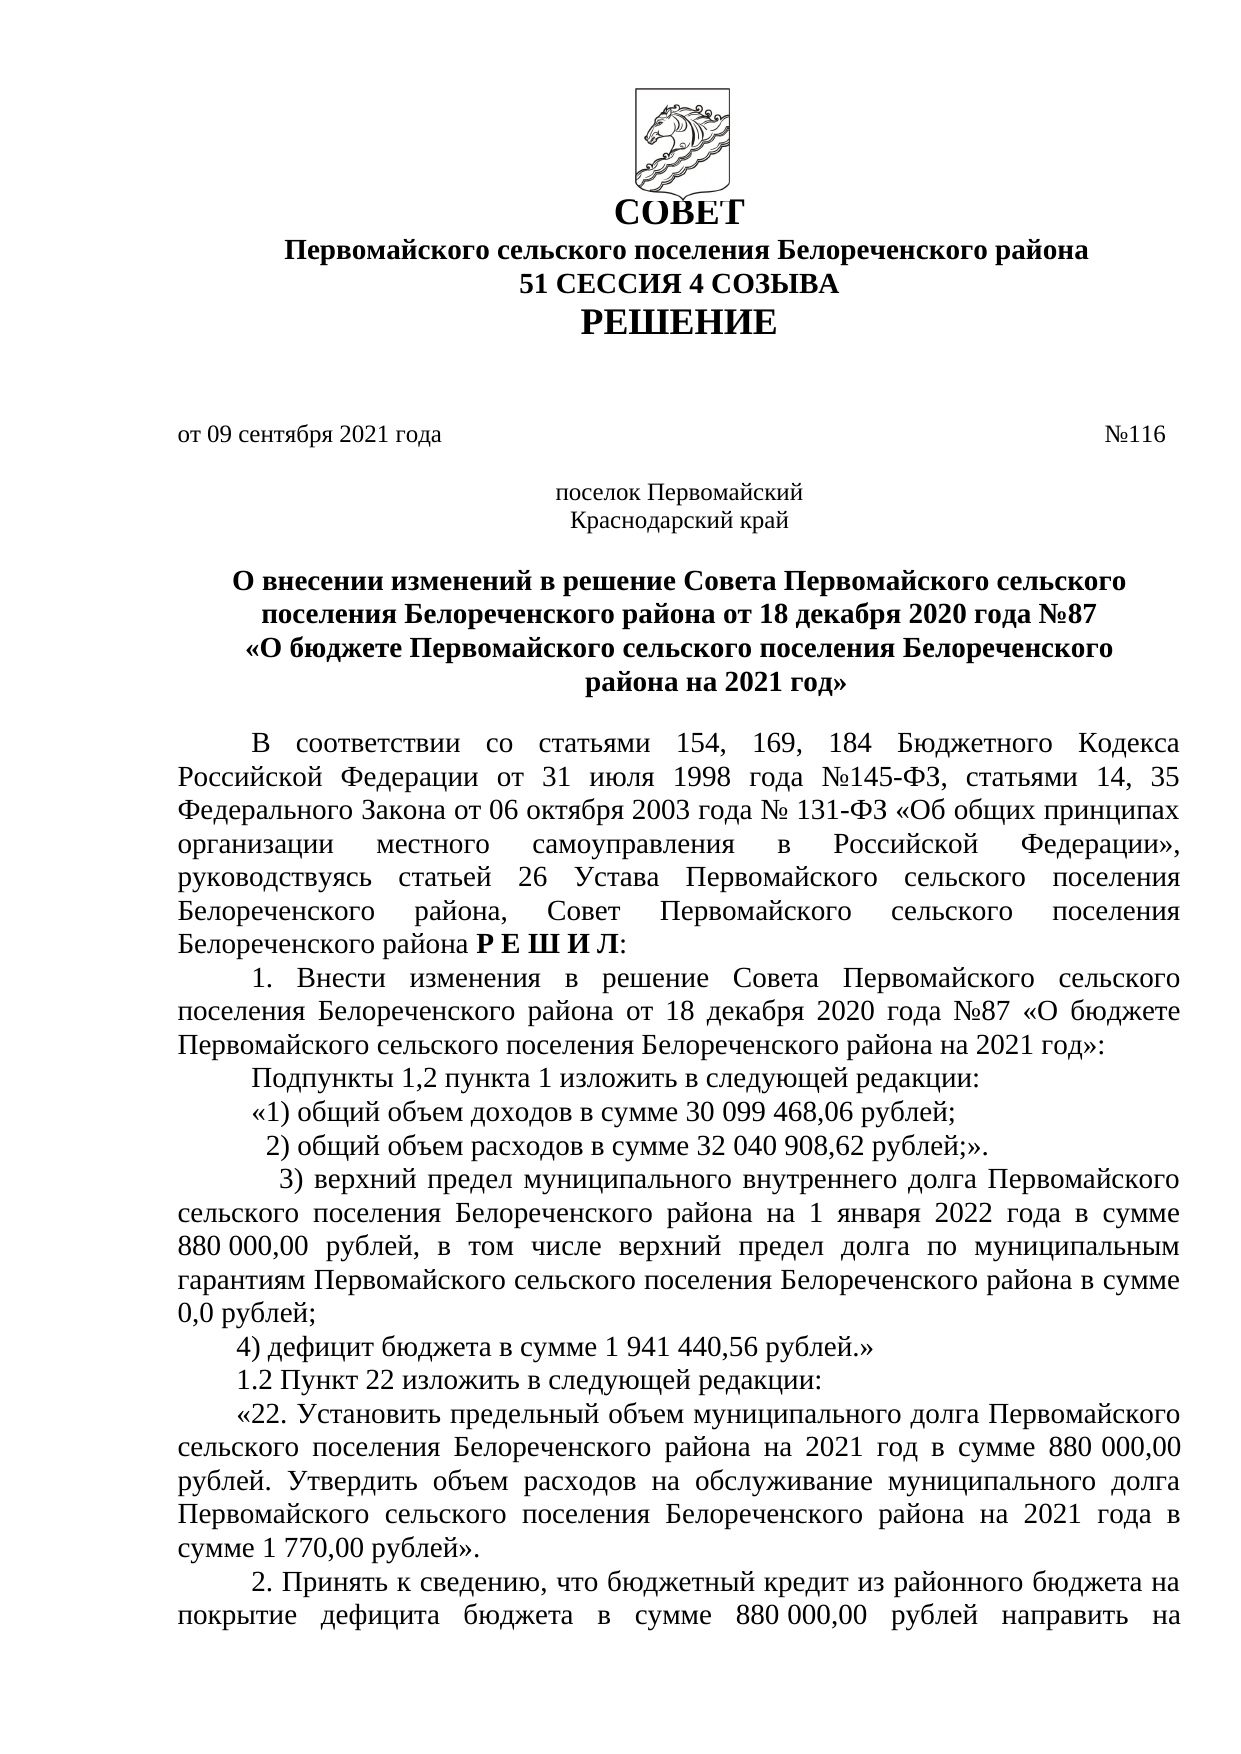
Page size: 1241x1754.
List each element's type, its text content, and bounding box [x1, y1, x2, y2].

text 1.2 Пункт 22 изложить в следующей редакции: [177, 1362, 1181, 1396]
text 2) общий объем расходов в сумме 32 040 908,62 рублей;». [177, 1128, 1181, 1161]
text Первомайского сельского поселения Белореченского района [177, 232, 1181, 266]
subtitle О внесении изменений в решение Совета Первомайского сельского поселения Белореченского района от 18 декабря 2020 года №87 [177, 563, 1181, 630]
text 1. Внести изменения в решение Совета Первомайского сельского поселения Белореченского района от 18 декабря 2020 года №87 «О бюджете Первомайского сельского поселения Белореченского района на 2021 год»: [177, 960, 1181, 1061]
text 51 СЕССИЯ 4 СОЗЫВА [177, 266, 1181, 299]
text Краснодарский край [177, 506, 1181, 534]
subtitle В соответствии со статьями 154, 169, 184 Бюджетного Кодекса Российской Федерации от 31 июля 1998 года №145-ФЗ, статьями 14, 35 Федерального Закона от 06 октября 2003 года № 131-ФЗ «Об общих принципах организации местного самоуправления в Российской Федерации», руководствуясь статьей 26 Устава Первомайского сельского поселения Белореченского района, Совет Первомайского сельского поселения Белореченского района Р Е Ш И Л: [177, 725, 1181, 960]
picture [635, 88, 730, 201]
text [177, 1564, 1181, 1631]
subtitle района на 2021 год» [177, 664, 1181, 697]
text 4) дефицит бюджета в сумме 1 941 440,56 рублей.» [177, 1329, 1181, 1362]
text Подпункты 1,2 пункта 1 изложить в следующей редакции: [177, 1061, 1181, 1094]
text 3) верхний предел муниципального внутреннего долга Первомайского сельского поселения Белореченского района на 1 января 2022 года в сумме 880 000,00 рублей, в том числе верхний предел долга по муниципальным гарантиям Первомайского сельского поселения Белореченского района в сумме 0,0 рублей; [177, 1161, 1181, 1329]
text РЕШЕНИЕ [177, 299, 1181, 343]
text «1) общий объем доходов в сумме 30 099 468,06 рублей; [177, 1094, 1181, 1128]
text от 09 сентября 2021 года №116 [177, 419, 1181, 448]
text СОВЕТ [177, 189, 1181, 232]
text поселок Первомайский [177, 477, 1181, 506]
subtitle «О бюджете Первомайского сельского поселения Белореченского [177, 630, 1181, 664]
text «22. Установить предельный объем муниципального долга Первомайского сельского поселения Белореченского района на 2021 год в сумме 880 000,00 рублей. Утвердить объем расходов на обслуживание муниципального долга Первомайского сельского поселения Белореченского района на 2021 года в сумме 1 770,00 рублей». [177, 1396, 1181, 1564]
